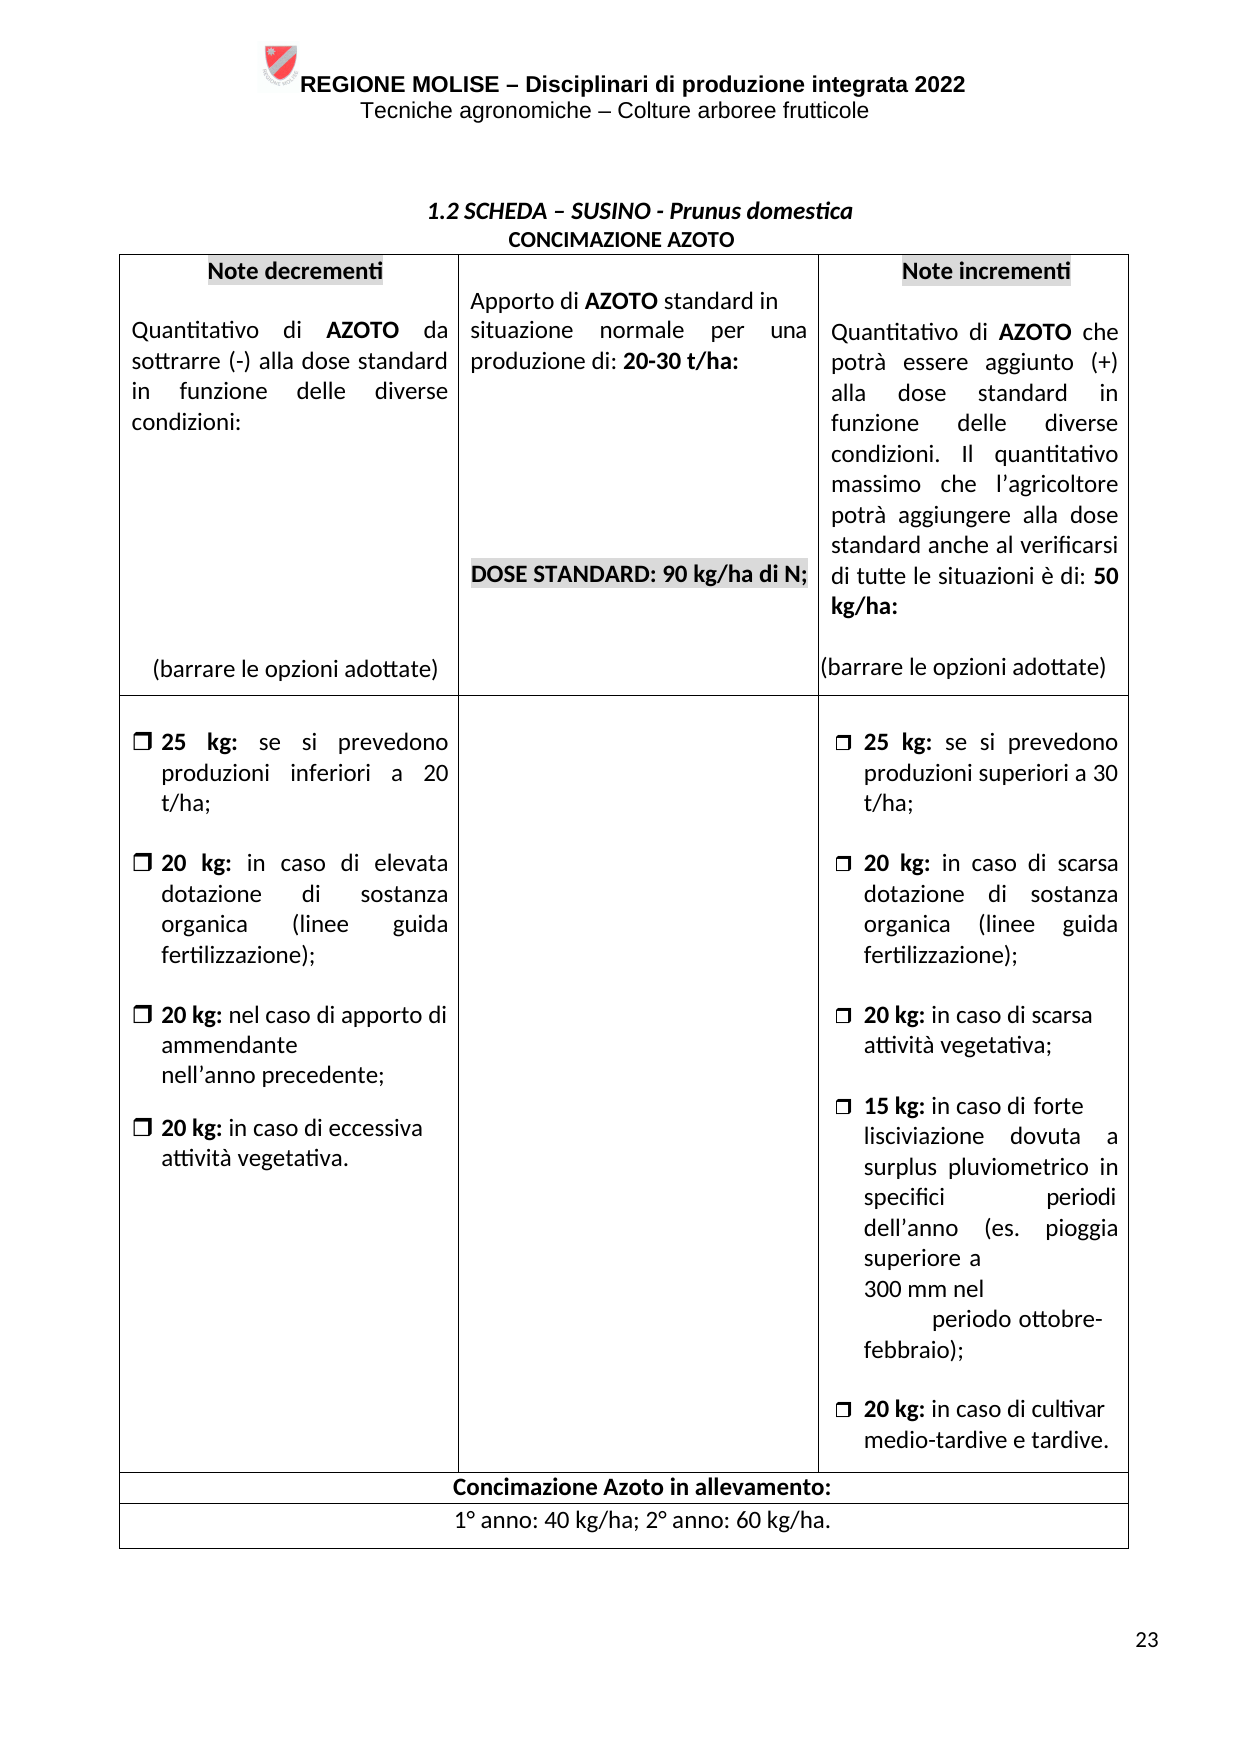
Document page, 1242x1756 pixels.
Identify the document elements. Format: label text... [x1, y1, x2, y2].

table_cell 1° anno: 40 kg/ha; 2° anno: 60 kg/ha. [120, 1504, 1128, 1548]
subtitle SCHEDA – SUSINO - Prunus domestica [124, 195, 1158, 226]
table_cell (barrare le opzioni adottate) [120, 499, 458, 695]
table_cell Concimazione Azoto in allevamento: [120, 1473, 1128, 1502]
table_cell DOSE STANDARD: 90 kg/ha di N; [459, 499, 818, 695]
table_cell [120, 1380, 458, 1472]
table_cell 25 kg: se si prevedono produzioni superiori a 30 t/ha; [819, 696, 1128, 832]
table_cell 15 kg: in caso di forte lisciviazione dovuta a surplus pluviometrico in specifici periodi dell’anno (es. pioggia superiore a 300 mm nel periodo ottobre- febbraio); [819, 1091, 1128, 1380]
table_cell 20 kg: in caso di cultivar medio-tardive e tardive. [819, 1380, 1128, 1472]
table_cell [459, 696, 818, 1472]
table_cell 20 kg: in caso di elevata dotazione di sostanza organica (linee guida fertilizzazione); [120, 832, 458, 983]
table_header [459, 255, 818, 286]
table_cell 20 kg: in caso di eccessiva attività vegetativa. [120, 1091, 458, 1380]
table_header Note incrementi Quantitativo di AZOTO che potrà essere aggiunto (+) alla dose standard in funzione delle diverse condizioni. Il quantitativo massimo che l’agricoltore potrà aggiungere alla dose standard anche al verificarsi di tutte le situazioni è di: 50 kg/ha: (barrare le opzioni adottate) [819, 255, 1128, 695]
table_cell Quantitativo di AZOTO da sottrarre (-) alla dose standard in funzione delle diverse condizioni: [120, 286, 458, 498]
table_cell Apporto di AZOTO standard in situazione normale per una produzione di: 20-30 t/ha: [459, 286, 818, 498]
table_cell 20 kg: in caso di scarsa attività vegetativa; [819, 984, 1128, 1091]
table_cell 25 kg: se si prevedono produzioni inferiori a 20 t/ha; [120, 696, 458, 832]
table_cell 20 kg: nel caso di apporto di ammendante nell’anno precedente; [120, 984, 458, 1091]
text CONCIMAZIONE AZOTO [508, 226, 1158, 253]
table_header Note decrementi [120, 255, 458, 286]
table_cell 20 kg: in caso di scarsa dotazione di sostanza organica (linee guida fertilizzazione); [819, 832, 1128, 983]
